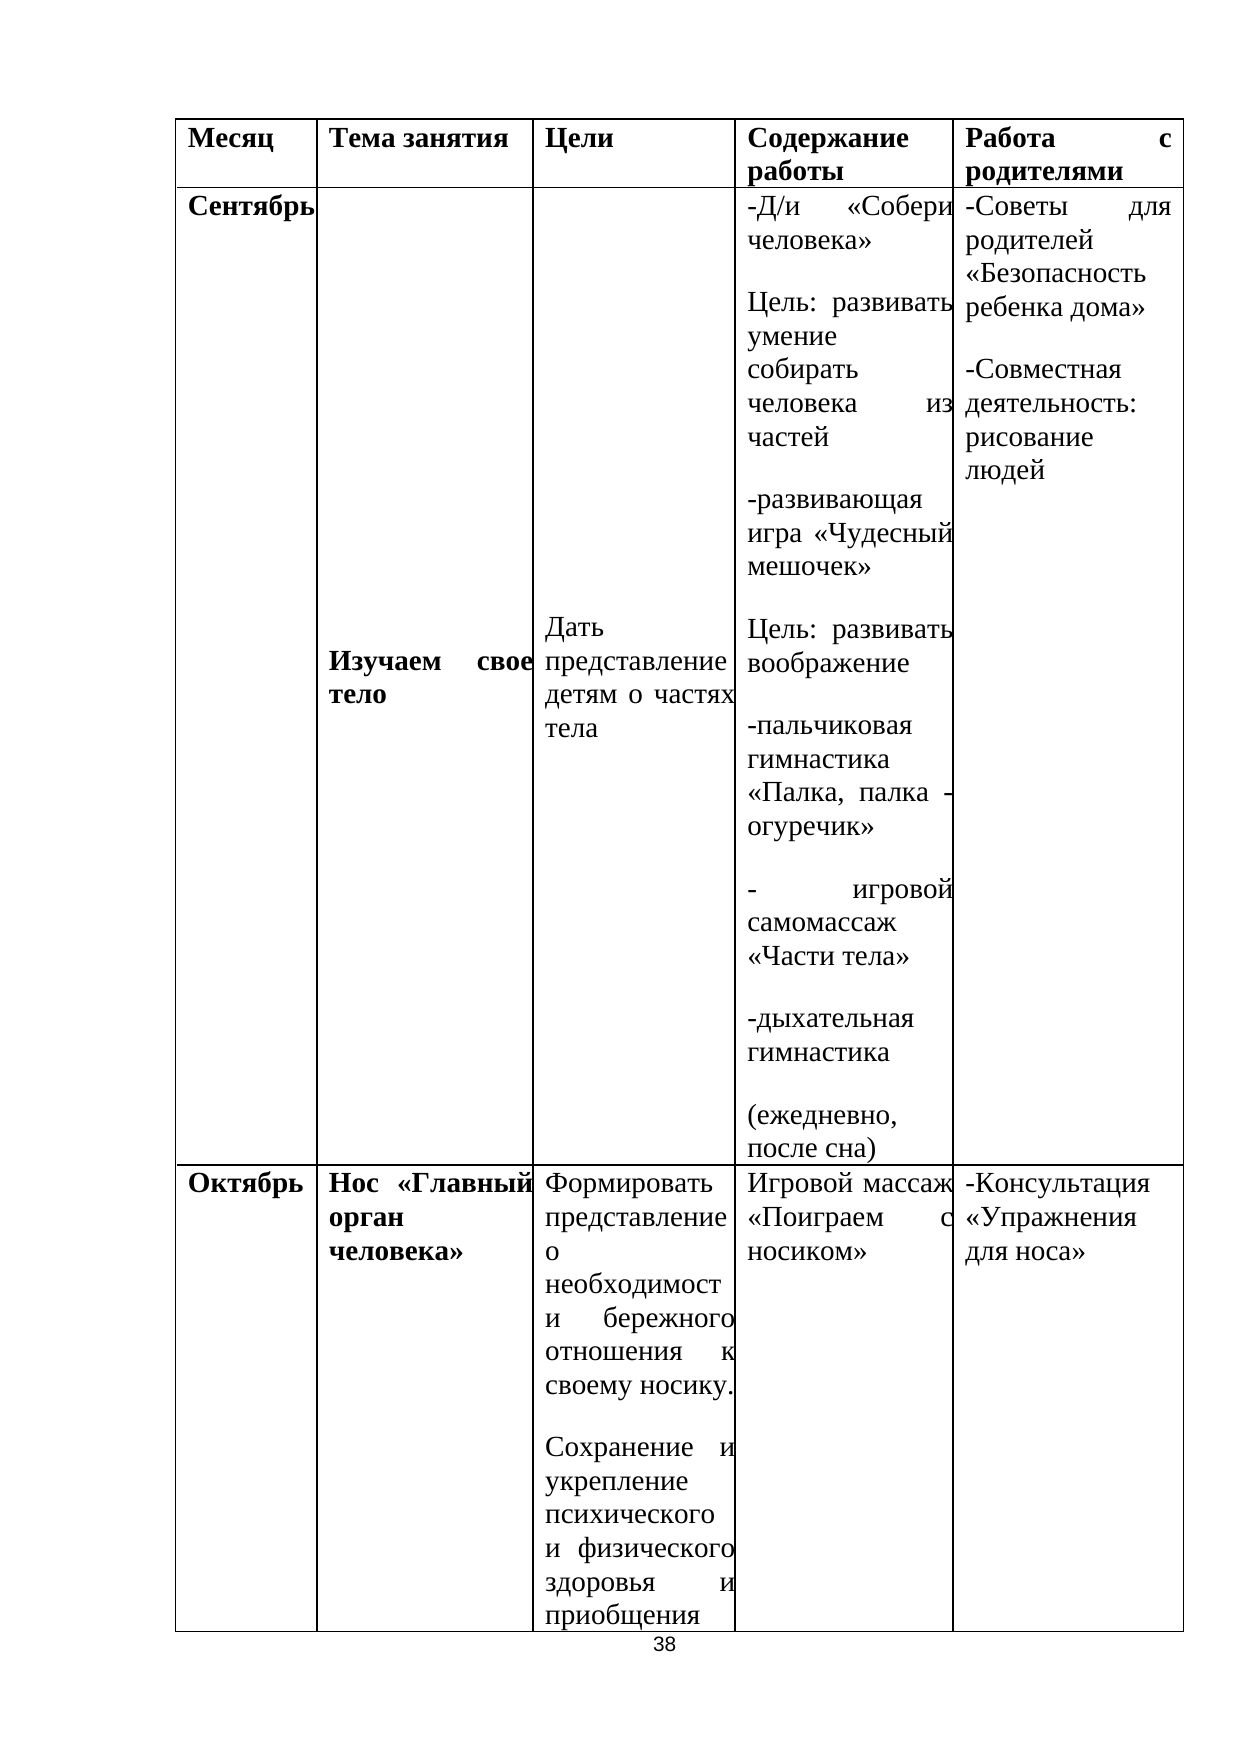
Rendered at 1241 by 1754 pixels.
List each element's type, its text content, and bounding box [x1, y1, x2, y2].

table_cell Сентябрь [176, 188, 316, 1164]
table_cell Изучаем свое тело [318, 188, 532, 1164]
table_header Работа с родителями [954, 120, 1183, 187]
table_header Цели [534, 120, 734, 187]
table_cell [736, 1166, 952, 1631]
table_header Месяц [176, 120, 316, 187]
table_cell -Советы для родителей «Безопасность ребенка дома» -Совместная деятельность: рисование людей [954, 188, 1183, 1164]
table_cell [954, 1166, 1183, 1631]
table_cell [318, 1166, 532, 1631]
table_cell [534, 1166, 734, 1631]
table_cell Дать представление детям о частях тела [534, 188, 734, 1164]
table_cell Октябрь [176, 1165, 316, 1631]
table_header Содержание работы [736, 120, 952, 187]
table_header Тема занятия [318, 120, 532, 187]
table_cell -Д/и «Собери человека» Цель: развивать умение собирать человека из частей -развивающая игра «Чудесный мешочек» Цель: развивать воображение -пальчиковая гимнастика «Палка, палка - огуречик» - игровой самомассаж «Части тела» -дыхательная гимнастика (ежедневно, после сна) [736, 188, 952, 1164]
